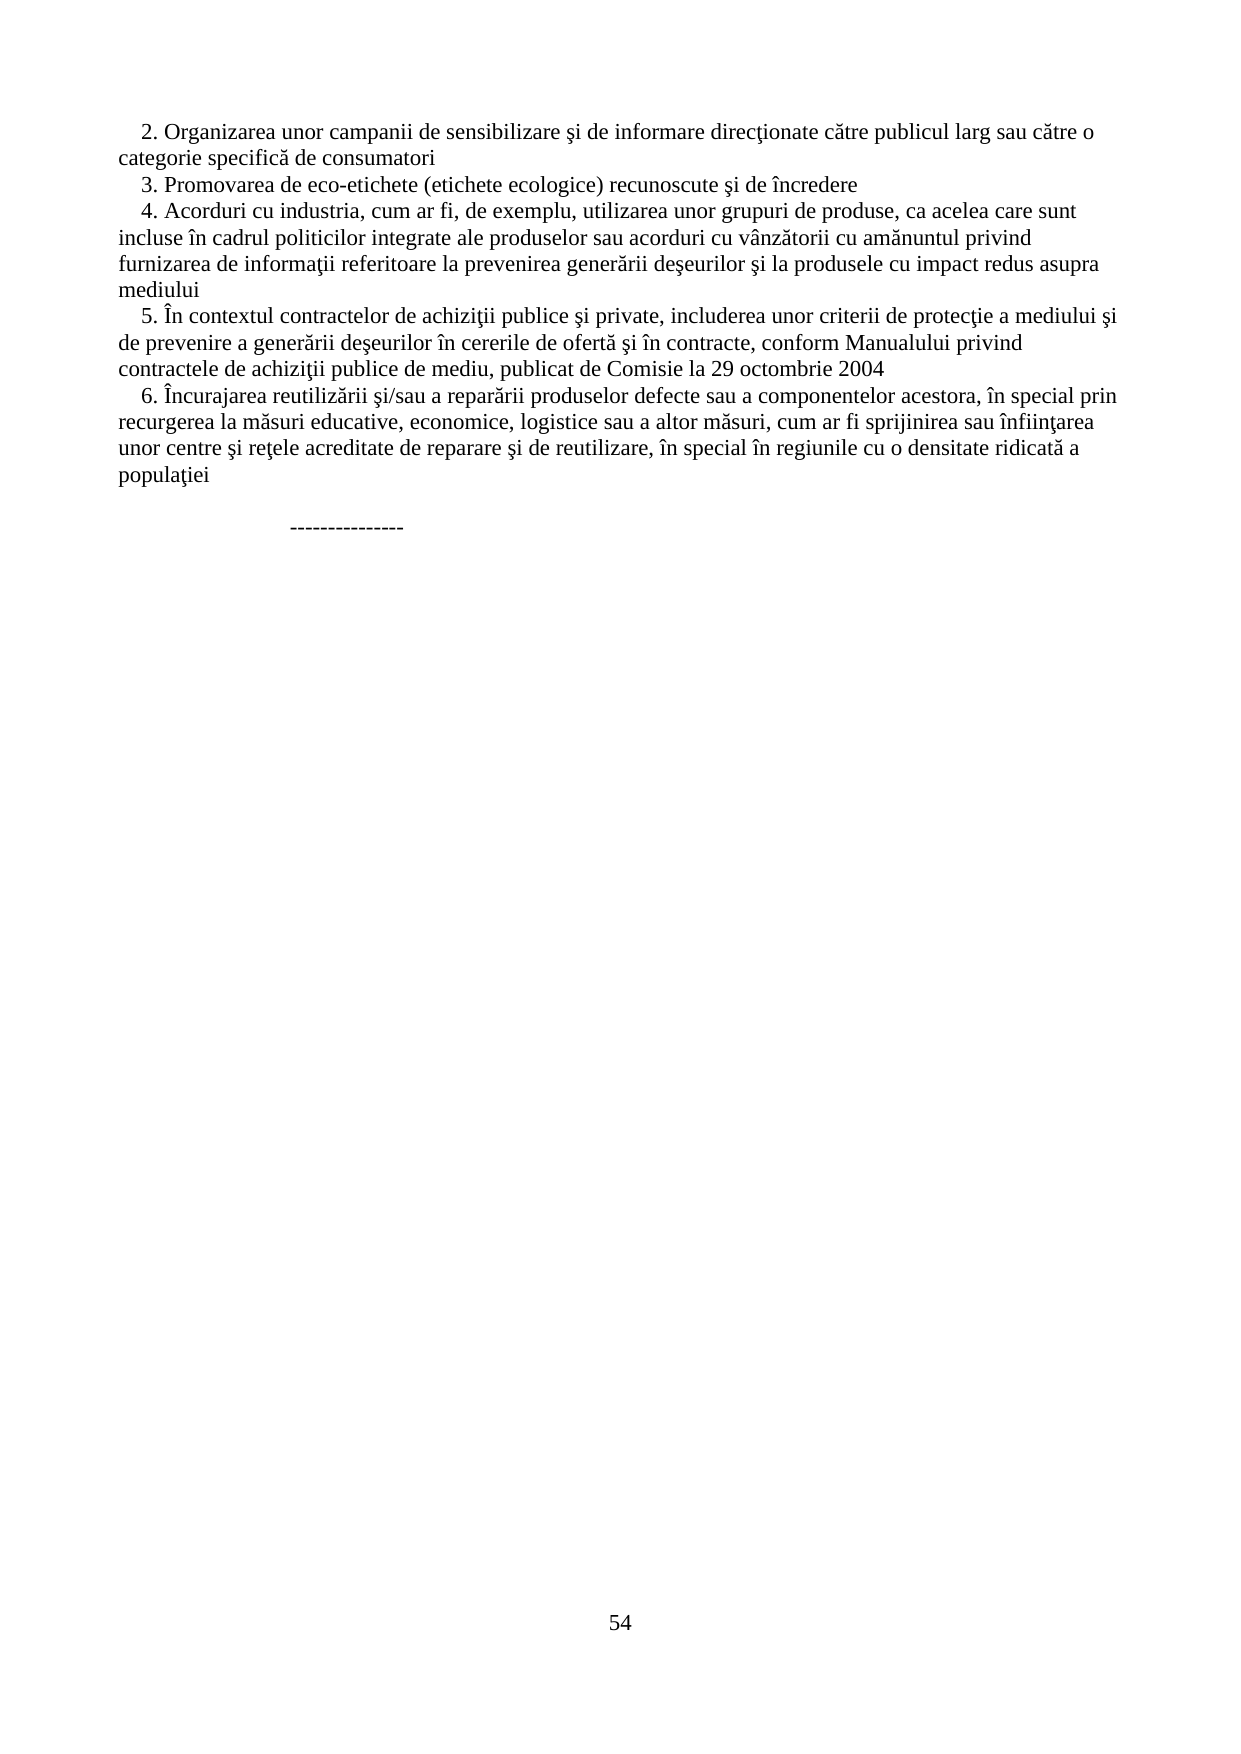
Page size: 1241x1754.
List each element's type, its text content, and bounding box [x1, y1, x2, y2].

text 6. Încurajarea reutilizării şi/sau a reparării produselor defecte sau a componentelor acestora, în special prin recurgerea la măsuri educative, economice, logistice sau a altor măsuri, cum ar fi sprijinirea sau înfiinţarea unor centre şi reţele acreditate de reparare şi de reutilizare, în special în regiunile cu o densitate ridicată a populaţiei [118, 382, 1122, 487]
text 5. În contextul contractelor de achiziţii publice şi private, includerea unor criterii de protecţie a mediului şi de prevenire a generării deşeurilor în cererile de ofertă şi în contracte, conform Manualului privind contractele de achiziţii publice de mediu, publicat de Comisie la 29 octombrie 2004 [118, 303, 1122, 382]
text --------------- [118, 513, 1122, 540]
text 2. Organizarea unor campanii de sensibilizare şi de informare direcţionate către publicul larg sau către o categorie specifică de consumatori [118, 118, 1122, 171]
text 4. Acorduri cu industria, cum ar fi, de exemplu, utilizarea unor grupuri de produse, ca acelea care sunt incluse în cadrul politicilor integrate ale produselor sau acorduri cu vânzătorii cu amănuntul privind furnizarea de informaţii referitoare la prevenirea generării deşeurilor şi la produsele cu impact redus asupra mediului [118, 197, 1122, 303]
text 3. Promovarea de eco-etichete (etichete ecologice) recunoscute şi de încredere [118, 171, 1122, 197]
